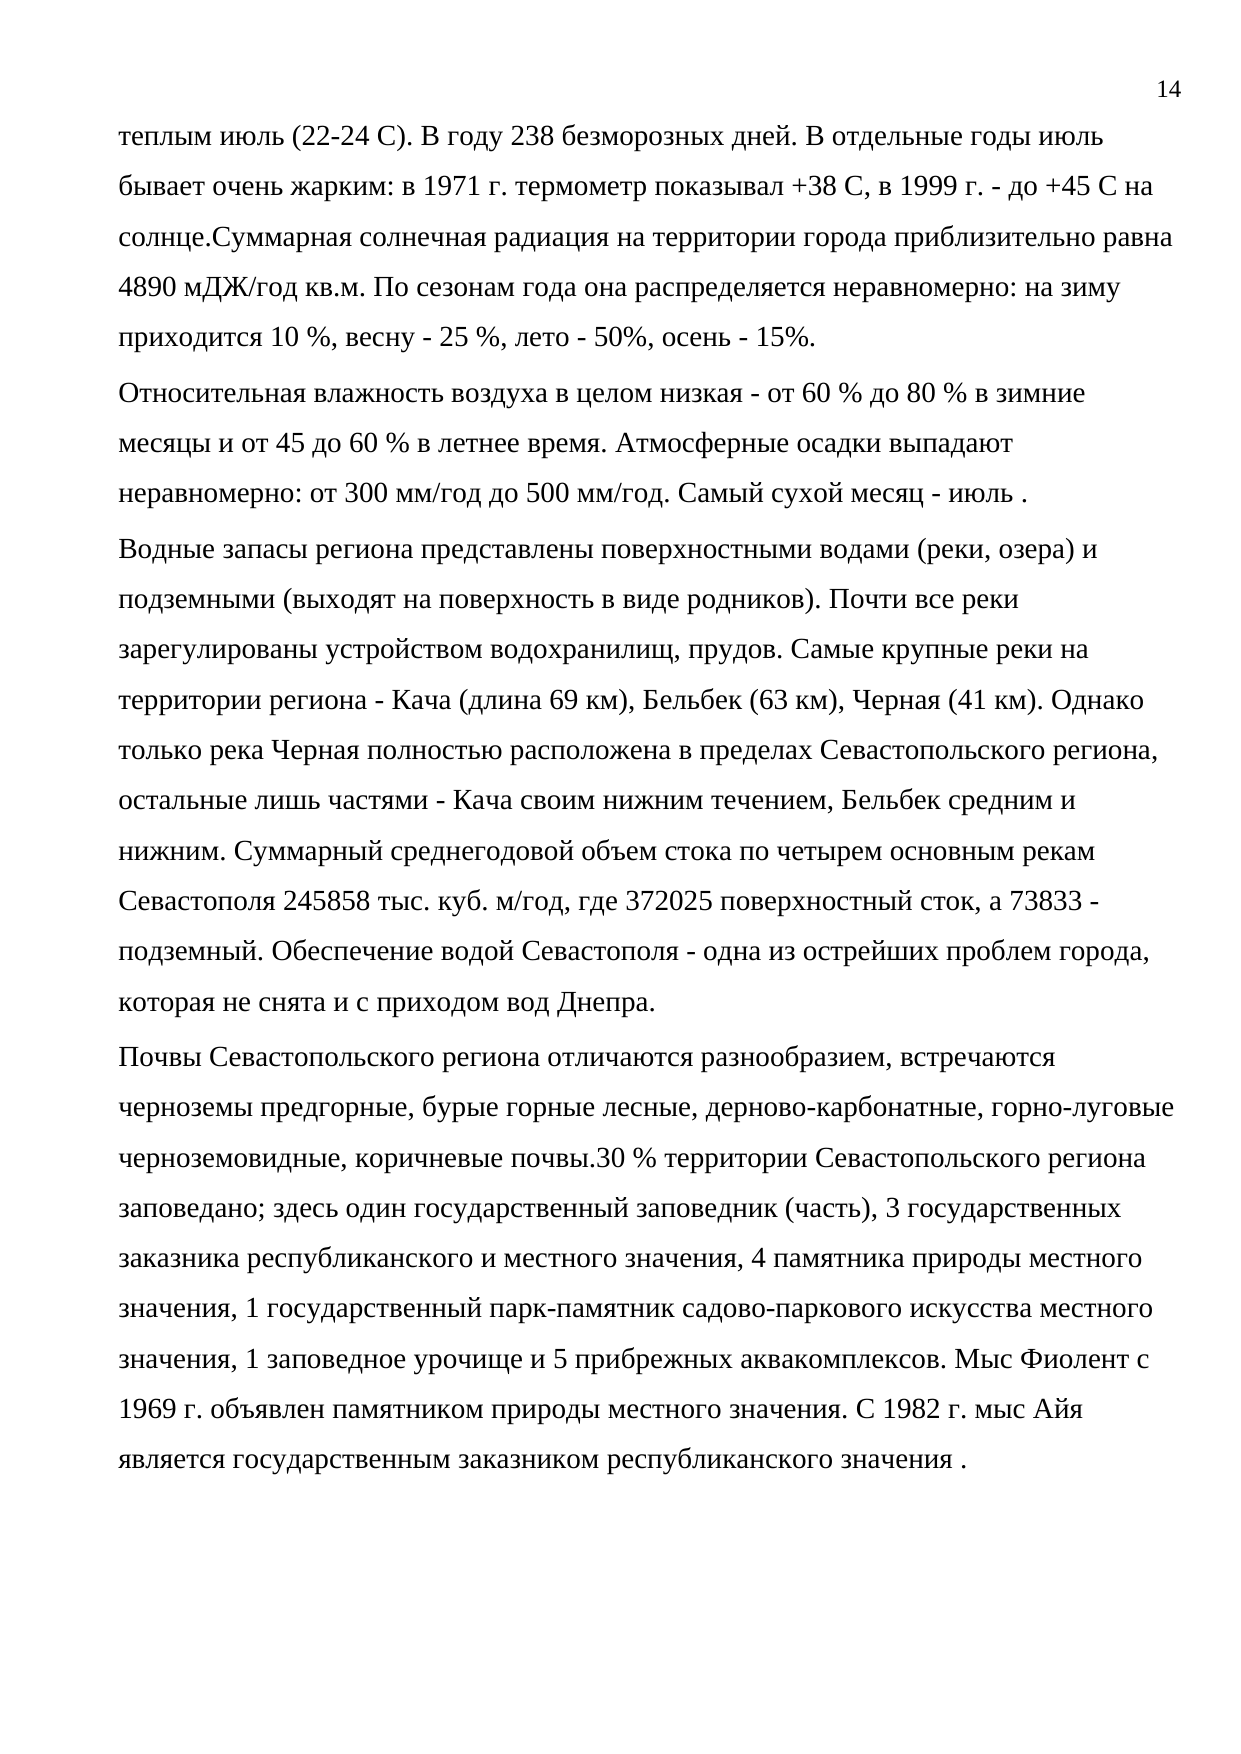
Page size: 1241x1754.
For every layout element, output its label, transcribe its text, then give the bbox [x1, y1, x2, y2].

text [118, 118, 1181, 353]
text Почвы Севастопольского региона отличаются разнообразием, встречаются черноземы предгорные, бурые горные лесные, дерново-карбонатные, горно-луговые черноземовидные, коричневые почвы.30 % территории Севастопольского региона заповедано; здесь один государственный заповедник (часть), 3 государственных заказника республиканского и местного значения, 4 памятника природы местного значения, 1 государственный парк-памятник садово-паркового искусства местного значения, 1 заповедное урочище и 5 прибрежных аквакомплексов. Мыс Фиолент с . объявлен памятником природы местного значения. С . мыс Айя является государственным заказником республиканского значения . [118, 1039, 1181, 1475]
text Водные запасы региона представлены поверхностными водами (реки, озера) и подземными (выходят на поверхность в виде родников). Почти все реки зарегулированы устройством водохранилищ, прудов. Самые крупные реки на территории региона - Кача (длина ), Бельбек (), Черная (). Однако только река Черная полностью расположена в пределах Севастопольского региона, остальные лишь частями - Кача своим нижним течением, Бельбек средним и нижним. Суммарный среднегодовой объем стока по четырем основным рекам Севастополя 245858 тыс. куб. м/год, где 372025 поверхностный сток, а 73833 - подземный. Обеспечение водой Севастополя - одна из острейших проблем города, которая не снята и с приходом вод Днепра. [118, 531, 1181, 1017]
text Относительная влажность воздуха в целом низкая - от 60 % до 80 % в зимние месяцы и от 45 до 60 % в летнее время. Атмосферные осадки выпадают неравномерно: от 300 мм/год до 500 мм/год. Самый сухой месяц - июль . [118, 375, 1181, 509]
